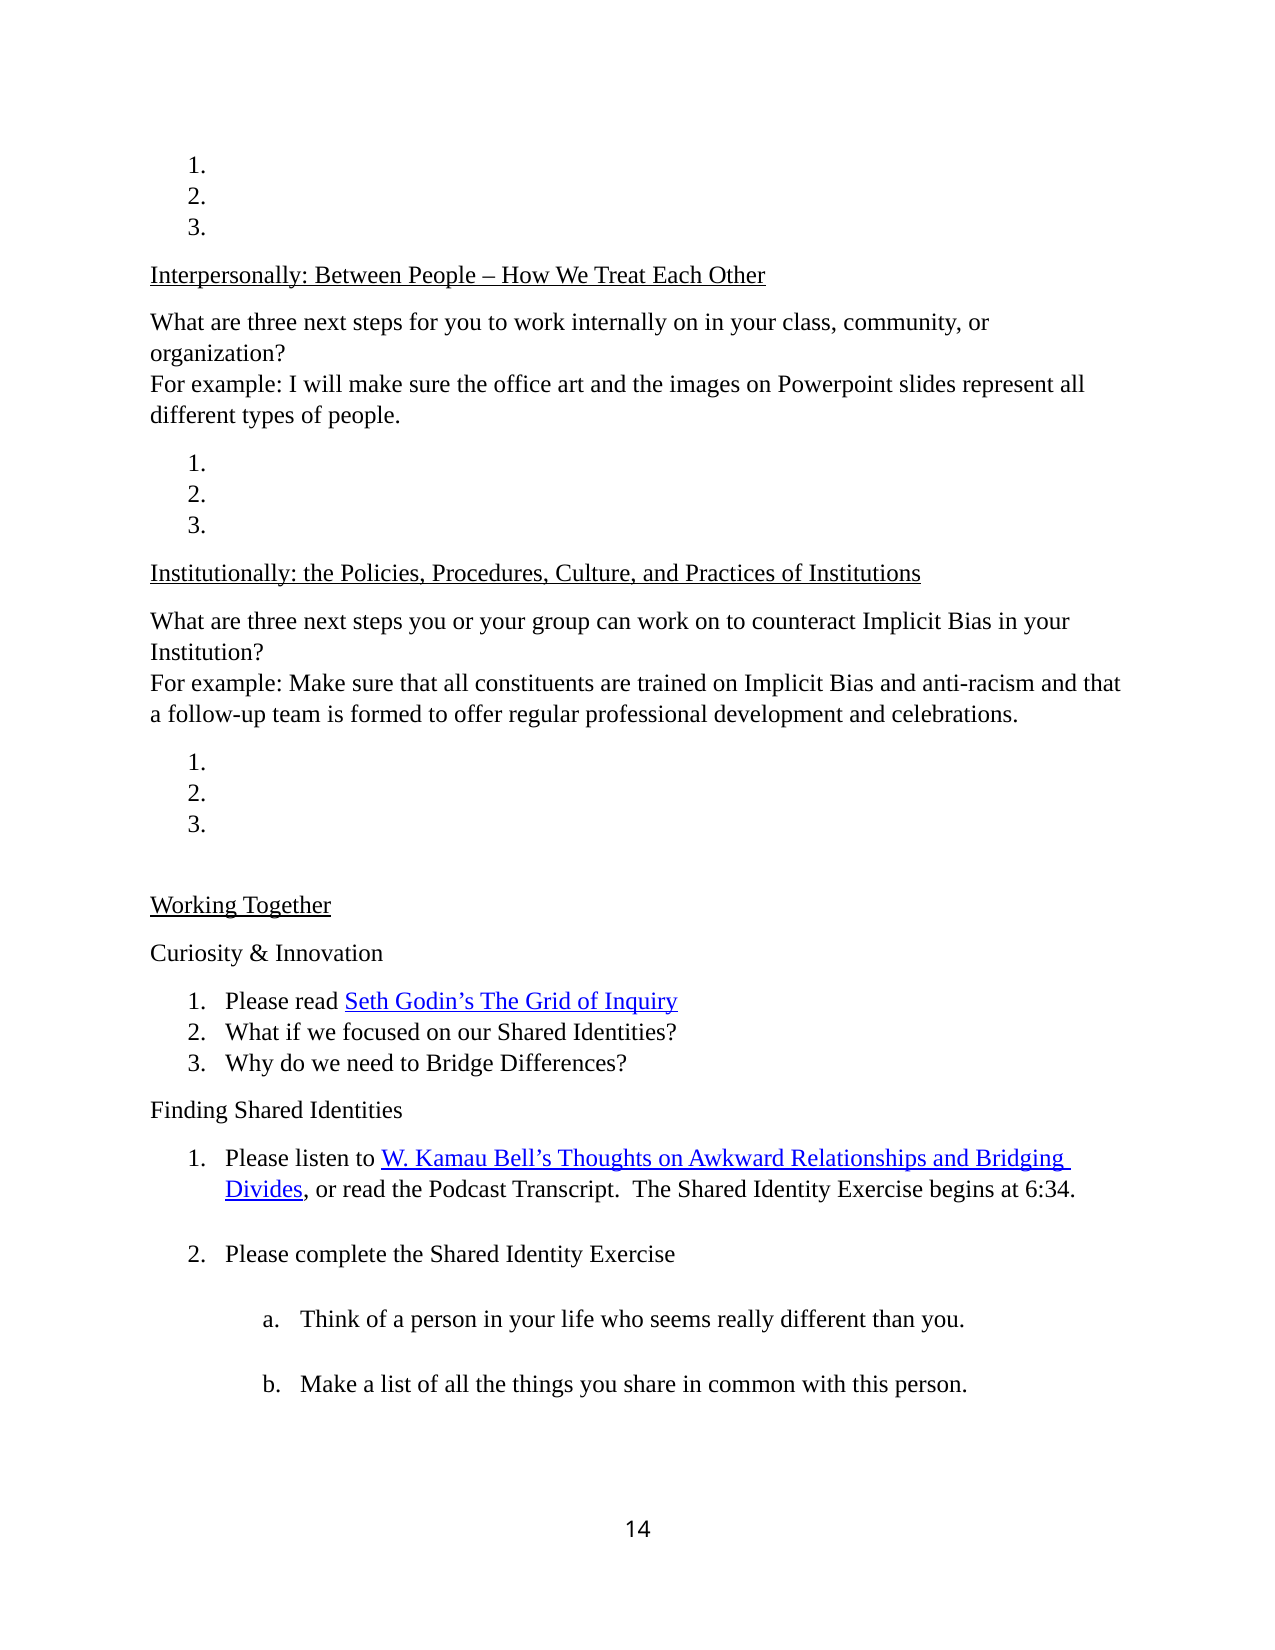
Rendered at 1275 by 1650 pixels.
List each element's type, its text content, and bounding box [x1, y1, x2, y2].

list Think of a person in your life who seems really different than you. [262, 1304, 1125, 1367]
text What are three next steps for you to work internally on in your class, community, or organization? For example: I will make sure the office art and the images on Powerpoint slides represent all different types of people. [150, 307, 1125, 429]
text Curiosity & Innovation [150, 938, 1125, 967]
text Institutionally: the Policies, Procedures, Culture, and Practices of Institutions [150, 558, 1125, 587]
list Please read Seth Godin’s The Grid of Inquiry [187, 986, 1125, 1014]
list Why do we need to Bridge Differences? [187, 1048, 1125, 1077]
list What if we focused on our Shared Identities? [187, 1017, 1125, 1046]
text Finding Shared Identities [150, 1096, 1125, 1124]
text What are three next steps you or your group can work on to counteract Implicit Bias in your Institution? For example: Make sure that all constituents are trained on Implicit Bias and anti-racism and that a follow-up team is formed to offer regular professional development and celebrations. [150, 606, 1125, 728]
list Please complete the Shared Identity Exercise [187, 1239, 1125, 1302]
text Working Together [150, 890, 1125, 919]
list Make a list of all the things you share in common with this person. [262, 1369, 1125, 1432]
list Please listen to W. Kamau Bell’s Thoughts on Awkward Relationships and Bridging Divides, or read the Podcast Transcript. The Shared Identity Exercise begins at 6:34. [187, 1143, 1125, 1237]
text Interpersonally: Between People – How We Treat Each Other [150, 260, 1125, 288]
